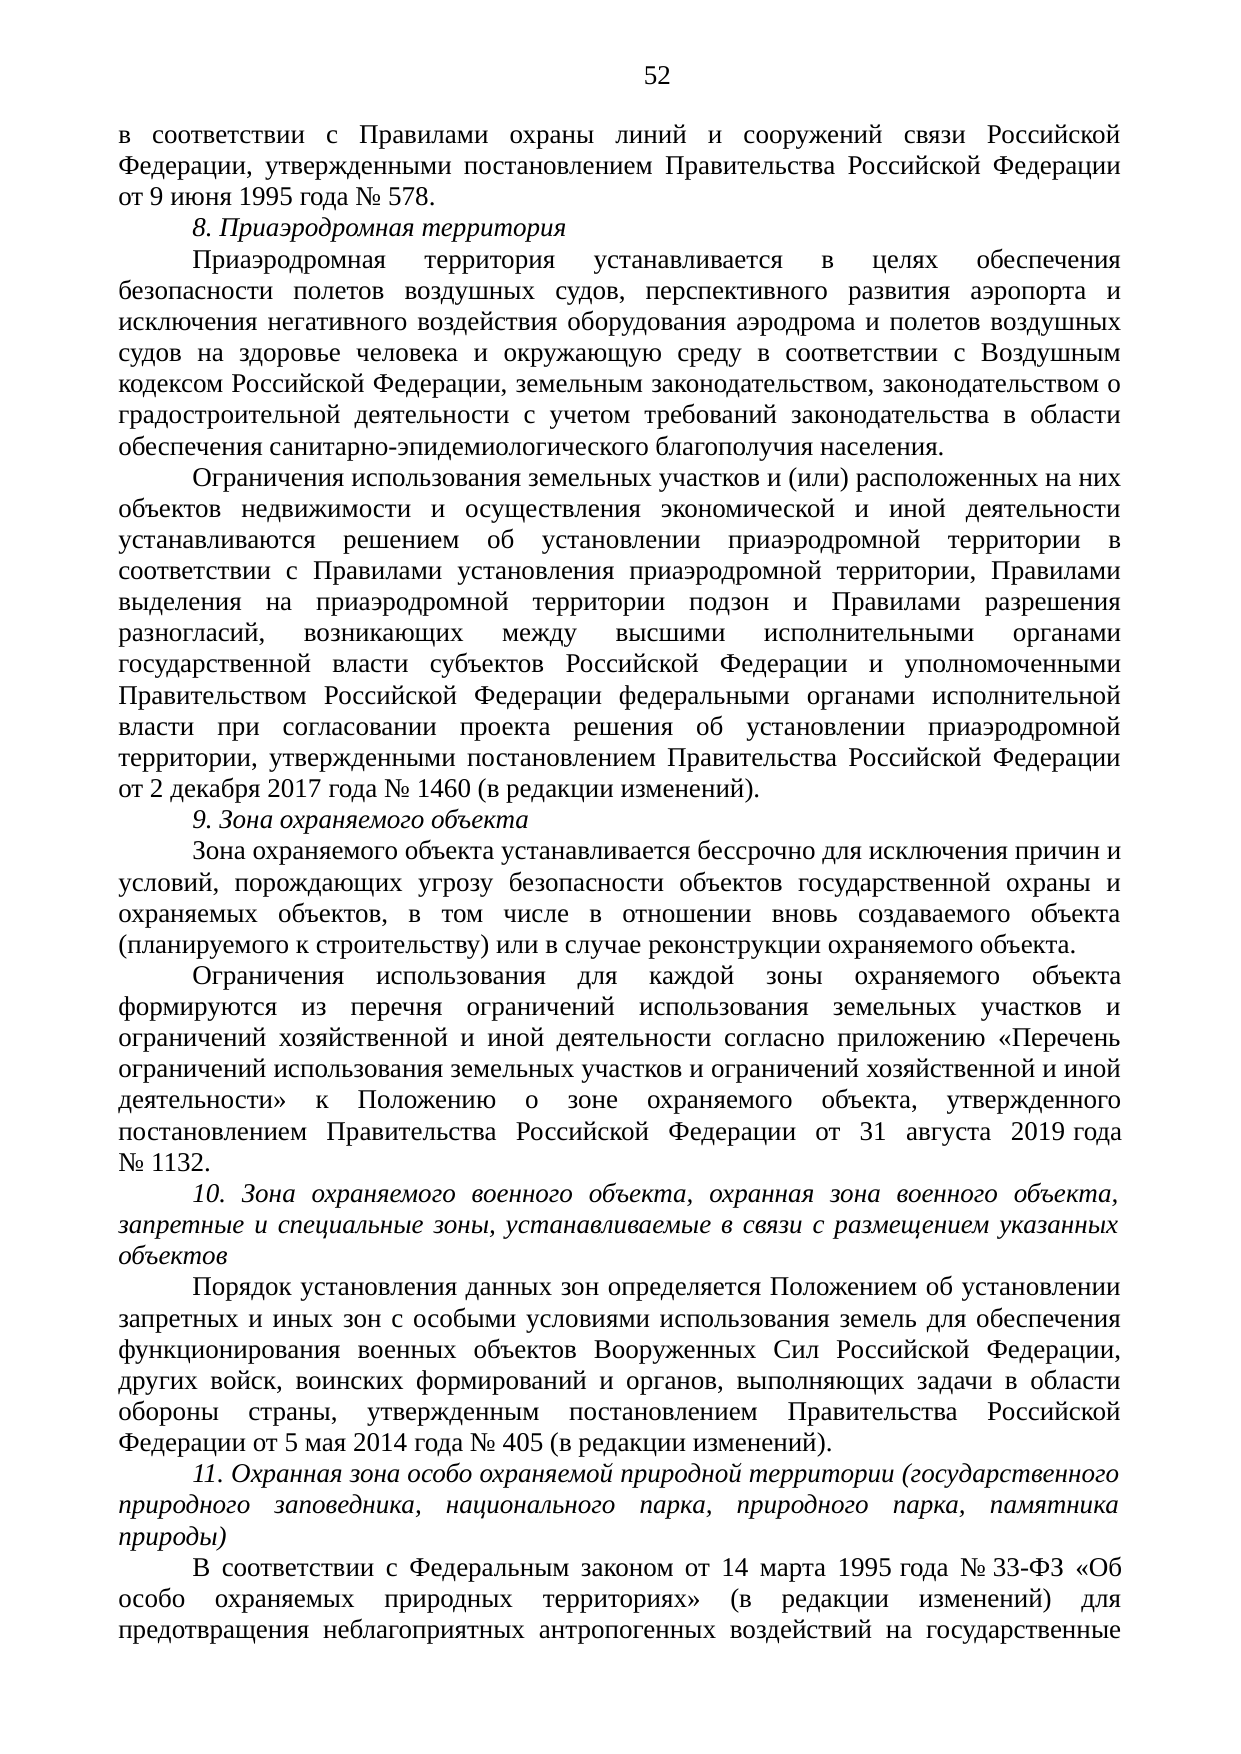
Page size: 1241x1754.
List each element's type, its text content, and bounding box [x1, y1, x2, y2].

text 8. Приаэродромная территория [118, 212, 1122, 243]
text Зона охраняемого объекта устанавливается бессрочно для исключения причин и условий, порождающих угрозу безопасности объектов государственной охраны и охраняемых объектов, в том числе в отношении вновь создаваемого объекта (планируемого к строительству) или в случае реконструкции охраняемого объекта. [118, 834, 1122, 959]
text 10. Зона охраняемого военного объекта, охранная зона военного объекта, запретные и специальные зоны, устанавливаемые в связи с размещением указанных объектов [118, 1177, 1122, 1271]
text 11. Охранная зона особо охраняемой природной территории (государственного природного заповедника, национального парка, природного парка, памятника природы) [118, 1457, 1122, 1551]
text Ограничения использования земельных участков и (или) расположенных на них объектов недвижимости и осуществления экономической и иной деятельности устанавливаются решением об установлении приаэродромной территории в соответствии с Правилами установления приаэродромной территории, Правилами выделения на приаэродромной территории подзон и Правилами разрешения разногласий, возникающих между высшими исполнительными органами государственной власти субъектов Российской Федерации и уполномоченными Правительством Российской Федерации федеральными органами исполнительной власти при согласовании проекта решения об установлении приаэродромной территории, утвержденными постановлением Правительства Российской Федерации от 2 декабря 2017 года № 1460 (в редакции изменений). [118, 461, 1122, 803]
text Приаэродромная территория устанавливается в целях обеспечения безопасности полетов воздушных судов, перспективного развития аэропорта и исключения негативного воздействия оборудования аэродрома и полетов воздушных судов на здоровье человека и окружающую среду в соответствии с Воздушным кодексом Российской Федерации, земельным законодательством, законодательством о градостроительной деятельности с учетом требований законодательства в области обеспечения санитарно-эпидемиологического благополучия населения. [118, 243, 1122, 461]
text Ограничения использования для каждой зоны охраняемого объекта формируются из перечня ограничений использования земельных участков и ограничений хозяйственной и иной деятельности согласно приложению «Перечень ограничений использования земельных участков и ограничений хозяйственной и иной деятельности» к Положению о зоне охраняемого объекта, утвержденного постановлением Правительства Российской Федерации от 31 августа 2019 года № 1132. [118, 959, 1122, 1177]
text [118, 118, 1122, 212]
text Порядок установления данных зон определяется Положением об установлении запретных и иных зон с особыми условиями использования земель для обеспечения функционирования военных объектов Вооруженных Сил Российской Федерации, других войск, воинских формирований и органов, выполняющих задачи в области обороны страны, утвержденным постановлением Правительства Российской Федерации от 5 мая 2014 года № 405 (в редакции изменений). [118, 1271, 1122, 1457]
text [118, 1551, 1122, 1644]
text 9. Зона охраняемого объекта [118, 803, 1122, 834]
